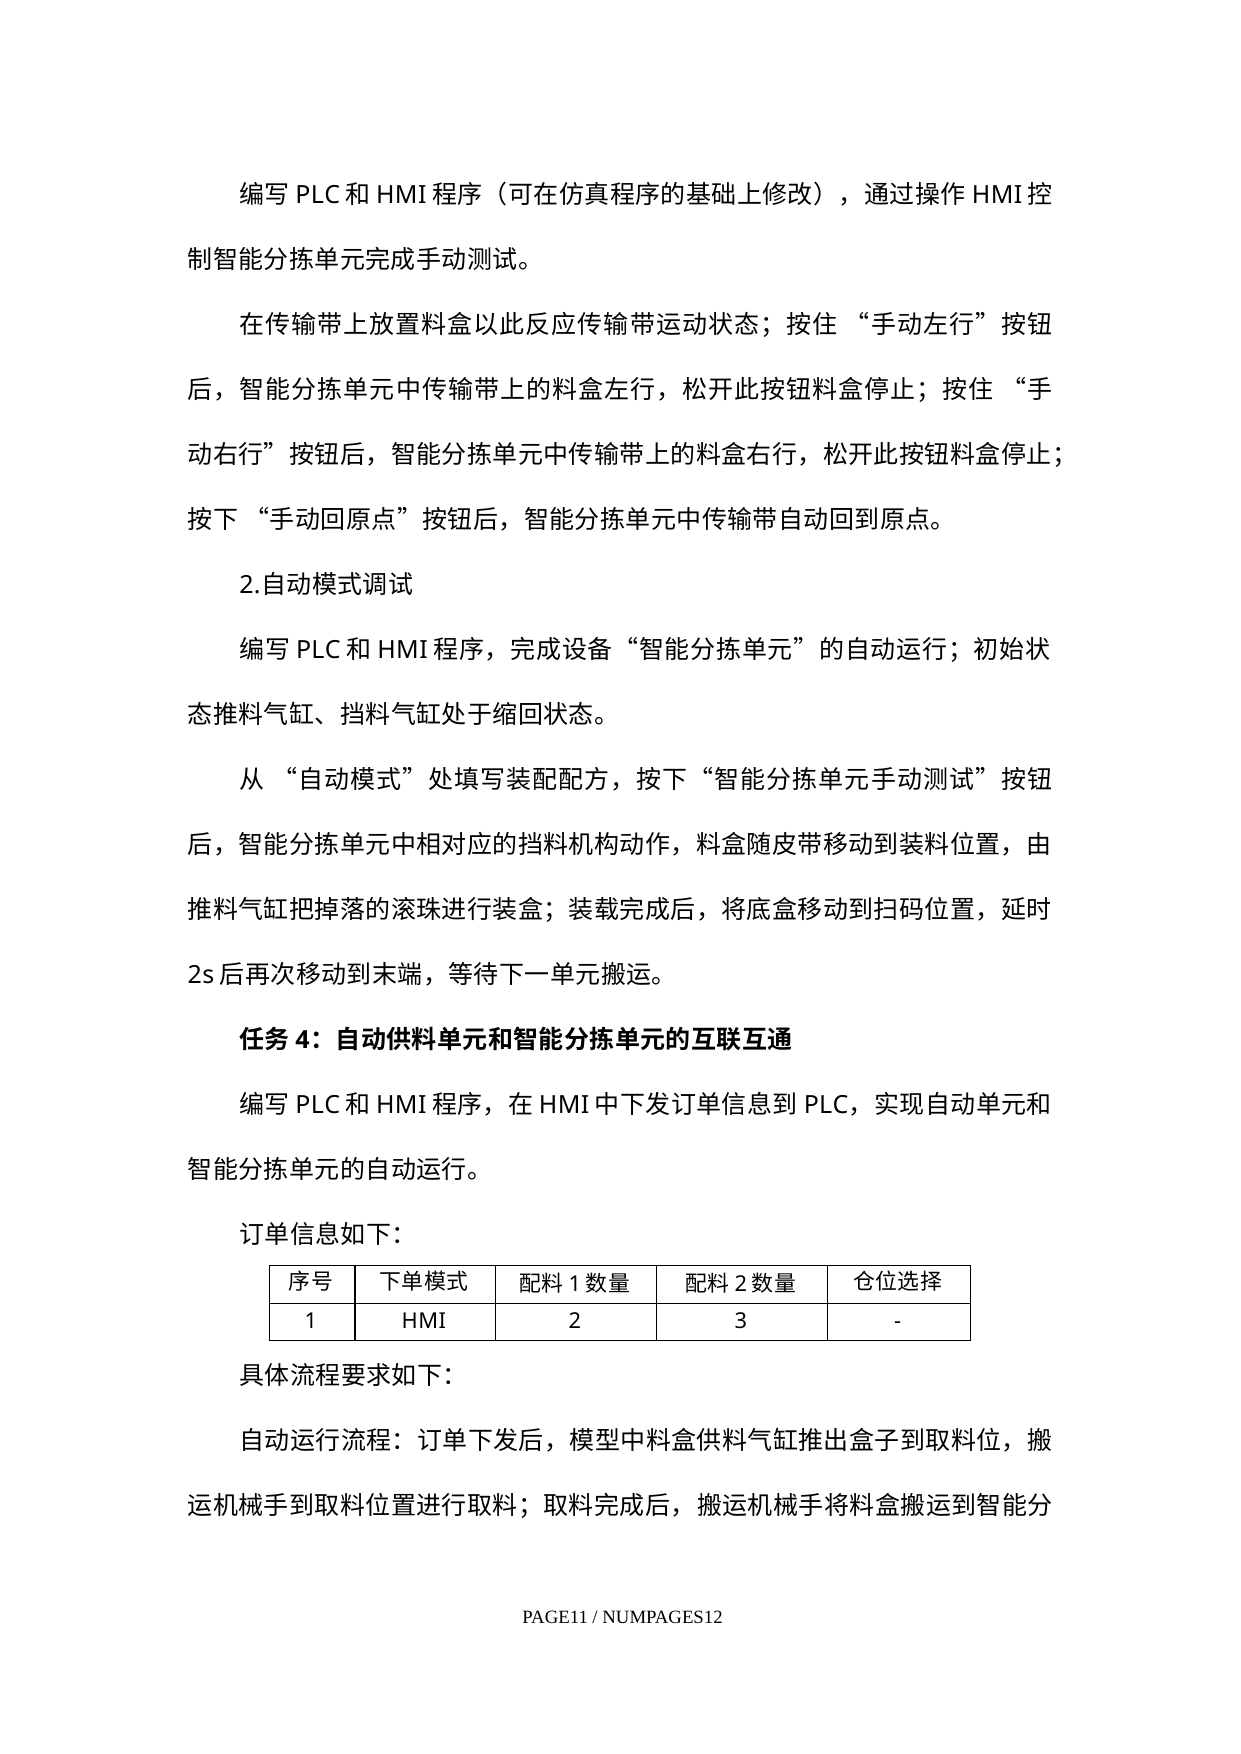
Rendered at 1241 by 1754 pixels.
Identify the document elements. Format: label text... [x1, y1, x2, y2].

table_header 序号 [270, 1266, 354, 1302]
text 编写PLC和HMI程序，完成设备“智能分拣单元”的自动运行；初始状态推料气缸、挡料气缸处于缩回状态。 [187, 615, 1053, 745]
table_cell 1 [270, 1304, 354, 1340]
text 在传输带上放置料盒以此反应传输带运动状态；按住 “手动左行”按钮后，智能分拣单元中传输带上的料盒左行，松开此按钮料盒停止；按住 “手动右行”按钮后，智能分拣单元中传输带上的料盒右行，松开此按钮料盒停止；按下 “手动回原点”按钮后，智能分拣单元中传输带自动回到原点。 [187, 290, 1053, 550]
text 从 “自动模式”处填写装配配方，按下“智能分拣单元手动测试”按钮后，智能分拣单元中相对应的挡料机构动作，料盒随皮带移动到装料位置，由推料气缸把掉落的滚珠进行装盒；装载完成后，将底盒移动到扫码位置，延时2s后再次移动到末端，等待下一单元搬运。 [187, 745, 1053, 1005]
text 具体流程要求如下： [187, 1341, 1053, 1406]
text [187, 1406, 1053, 1536]
table_cell HMI [356, 1304, 495, 1340]
table_cell 3 [657, 1304, 827, 1340]
table_header 下单模式 [356, 1266, 495, 1302]
text 订单信息如下： [187, 1200, 1053, 1265]
table_cell 2 [496, 1304, 656, 1340]
table_cell - [828, 1304, 970, 1340]
table_header 配料2数量 [657, 1266, 827, 1302]
text 编写PLC和HMI程序，在HMI中下发订单信息到PLC，实现自动单元和智能分拣单元的自动运行。 [187, 1070, 1053, 1200]
text 编写PLC和HMI程序（可在仿真程序的基础上修改），通过操作HMI控制智能分拣单元完成手动测试。 [187, 160, 1053, 290]
text 任务4：自动供料单元和智能分拣单元的互联互通 [187, 1005, 1053, 1070]
text 2.自动模式调试 [187, 550, 1053, 615]
table_header 配料1数量 [496, 1266, 656, 1302]
table_header 仓位选择 [828, 1266, 970, 1302]
